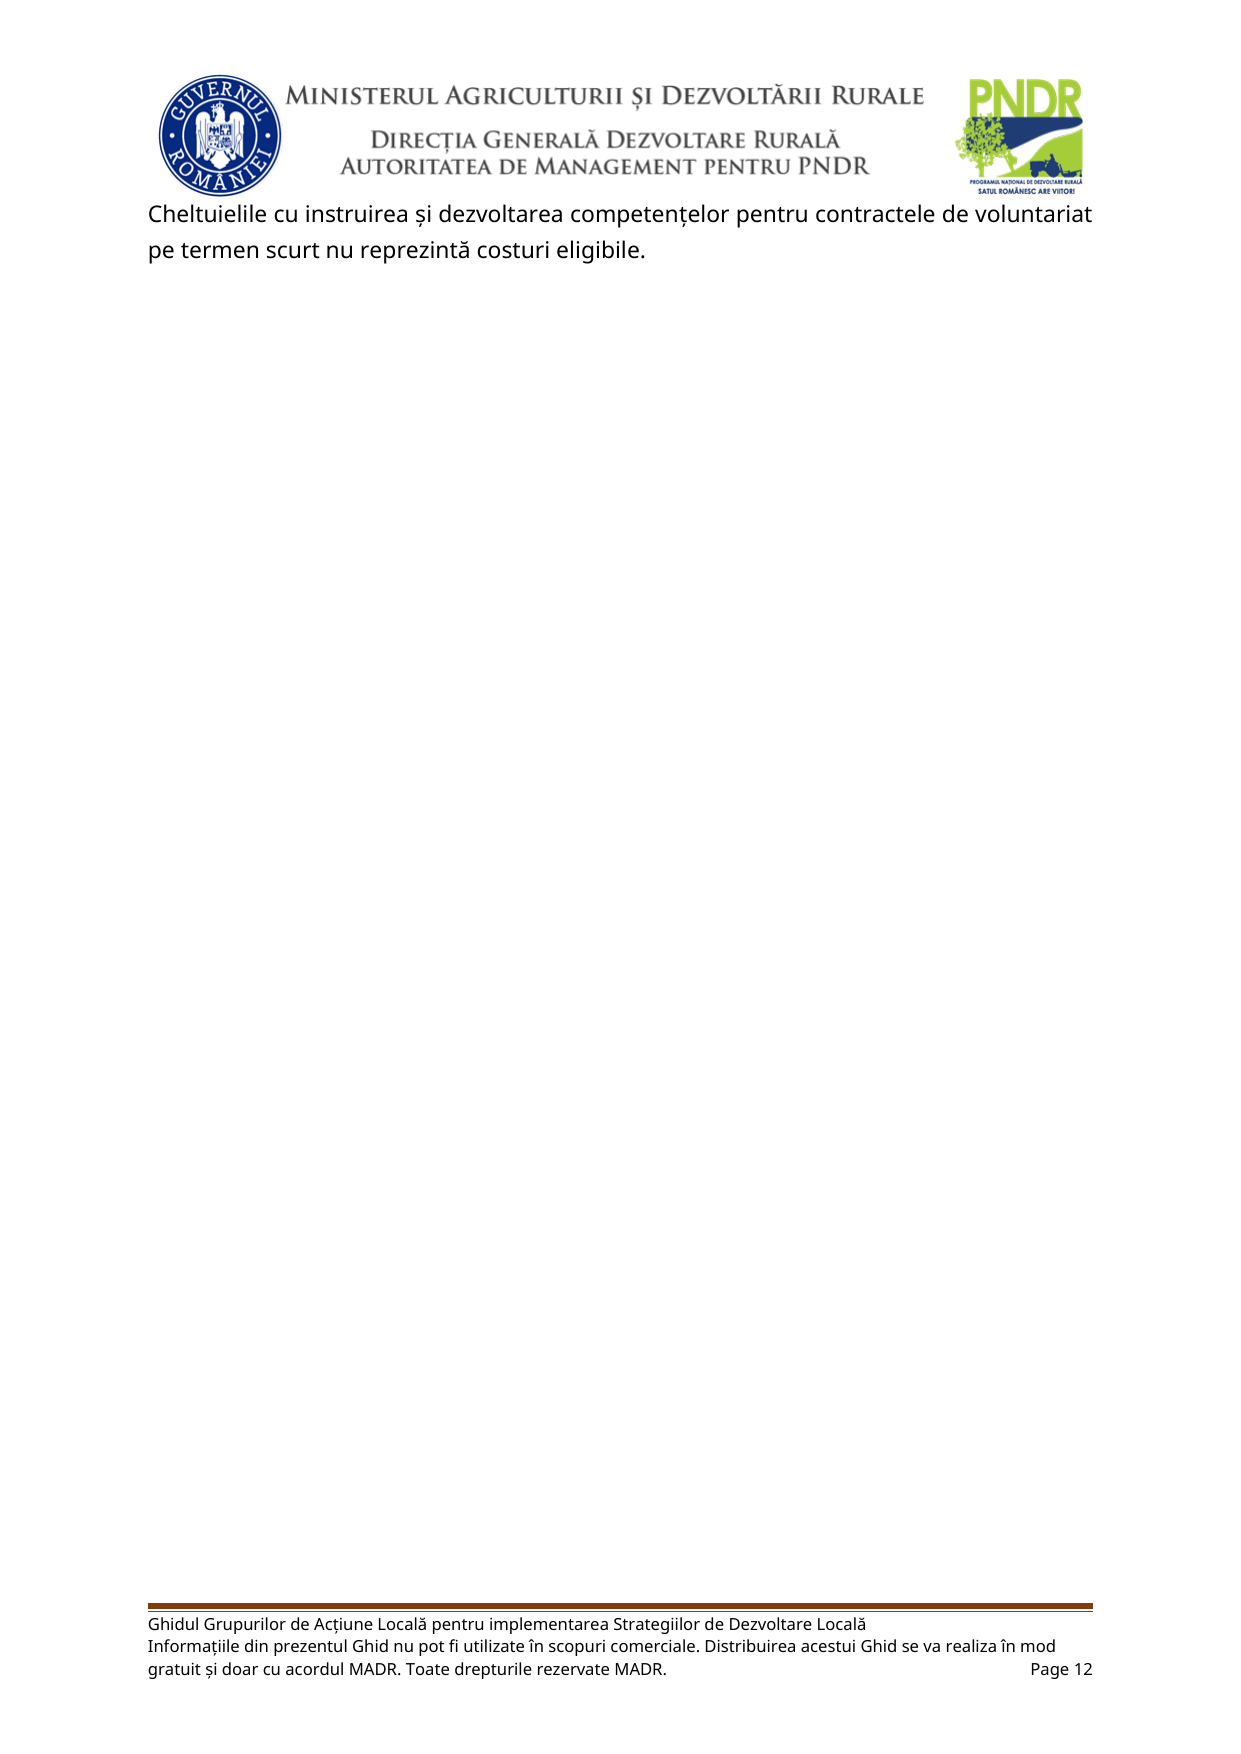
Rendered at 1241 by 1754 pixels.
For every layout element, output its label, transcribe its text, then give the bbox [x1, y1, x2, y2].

picture [157, 73, 1083, 198]
text Cheltuielile cu instruirea şi dezvoltarea competenţelor pentru contractele de voluntariat pe termen scurt nu reprezintă costuri eligibile. [148, 198, 1093, 265]
